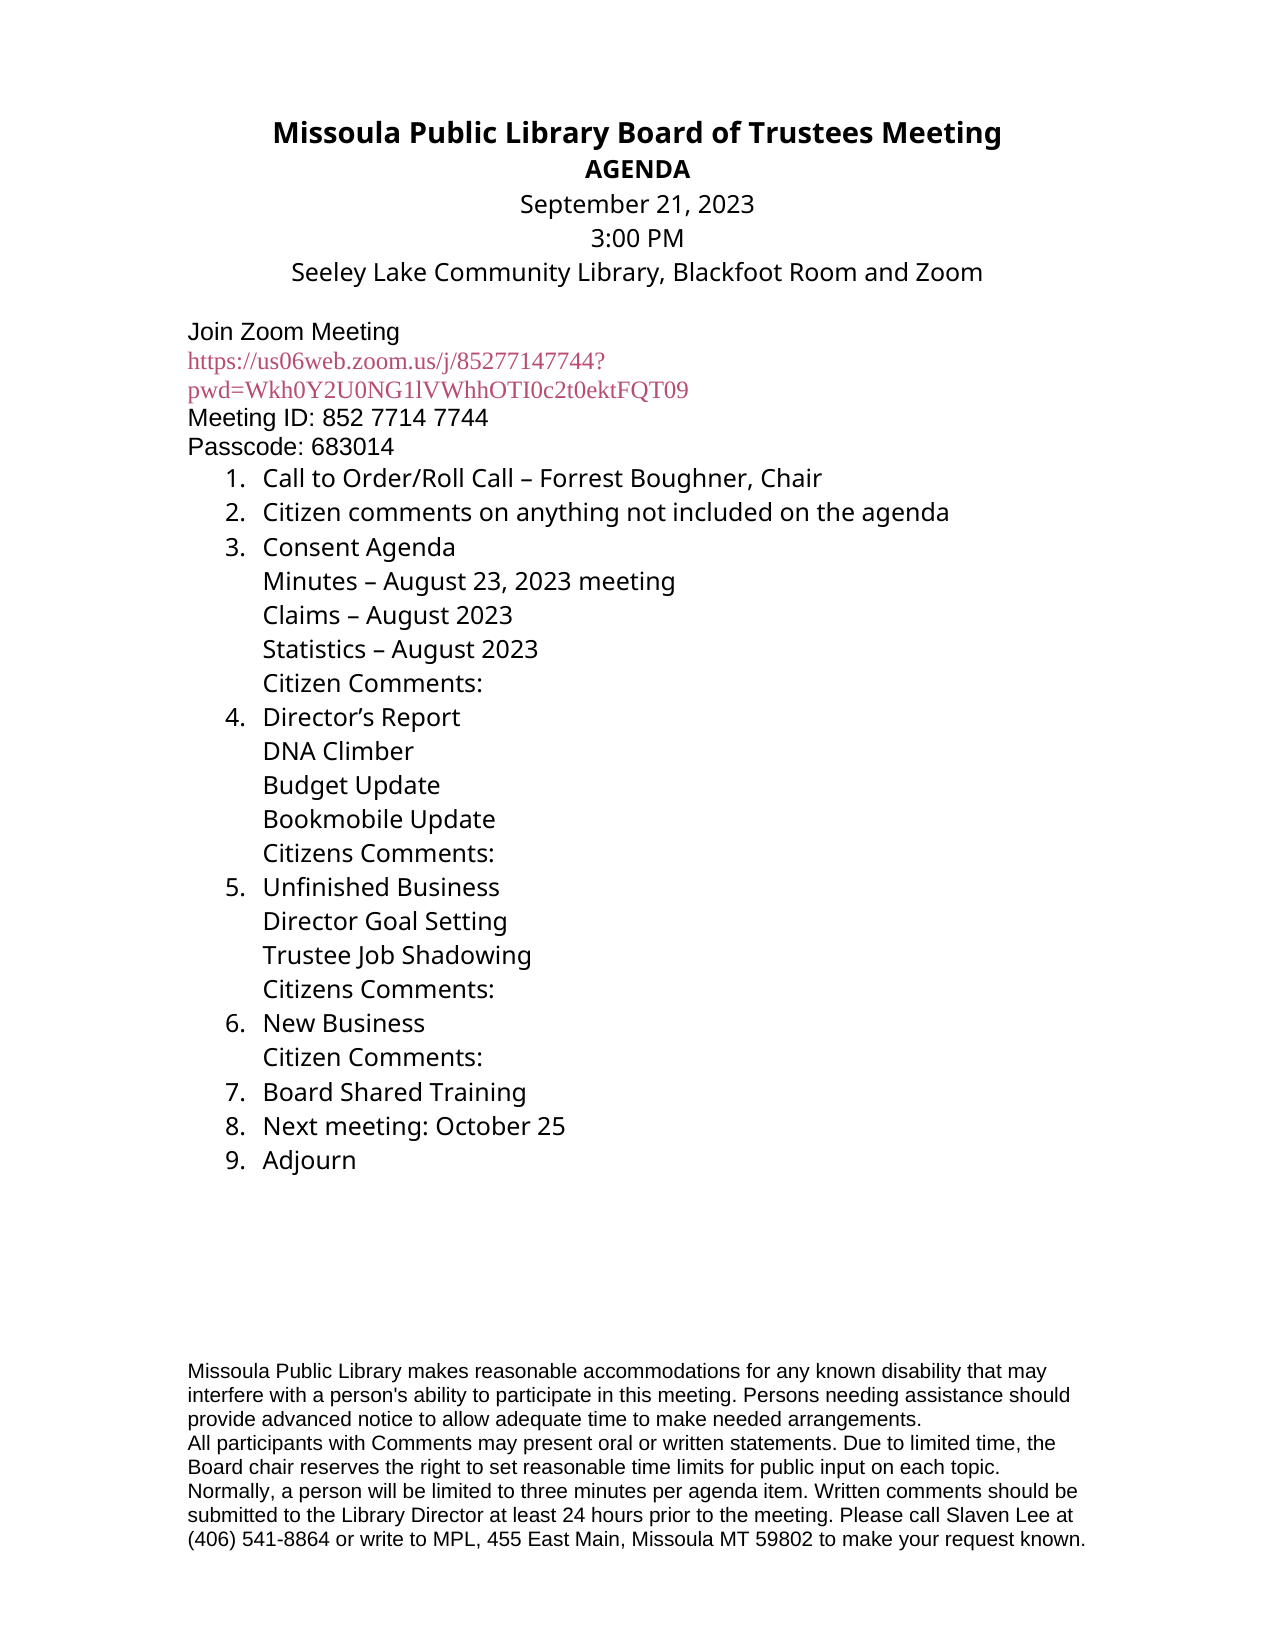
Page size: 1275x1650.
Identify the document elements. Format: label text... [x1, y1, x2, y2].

list DNA Climber [262, 733, 1087, 768]
text Trustee Job Shadowing [187, 938, 1087, 972]
list Unfinished Business [225, 870, 1087, 904]
text Director Goal Setting [187, 904, 1087, 938]
text Join Zoom Meeting https://us06web.zoom.us/j/85277147744?pwd=Wkh0Y2U0NG1lVWhhOTI0c2t0ektFQT09 [187, 317, 1087, 403]
text Minutes – August 23, 2023 meeting [187, 563, 1087, 597]
text Citizen Comments: [187, 1040, 1087, 1074]
subtitle AGENDA [187, 152, 1087, 186]
subtitle Missoula Public Library Board of Trustees Meeting [187, 112, 1087, 152]
list Next meeting: October 25 [225, 1108, 1087, 1142]
text Claims – August 2023 [187, 597, 1087, 631]
list Consent Agenda [225, 529, 1087, 563]
text Budget Update [187, 768, 1087, 802]
list Board Shared Training [225, 1074, 1087, 1108]
list Citizen comments on anything not included on the agenda [225, 495, 1087, 529]
text Statistics – August 2023 [187, 631, 1087, 665]
list Director’s Report [225, 699, 1087, 733]
text September 21, 2023 [187, 186, 1087, 220]
text Bookmobile Update [262, 802, 1087, 836]
text Citizens Comments: [187, 972, 1087, 1006]
text Citizens Comments: [187, 836, 1087, 870]
text Seeley Lake Community Library, Blackfoot Room and Zoom [187, 254, 1087, 288]
text Citizen Comments: [187, 665, 1087, 699]
text 3:00 PM [187, 220, 1087, 254]
list Call to Order/Roll Call – Forrest Boughner, Chair [225, 461, 1087, 495]
list New Business [225, 1006, 1087, 1040]
list Adjourn [225, 1142, 1087, 1176]
text Meeting ID: 852 7714 7744 Passcode: 683014 [187, 403, 1087, 461]
